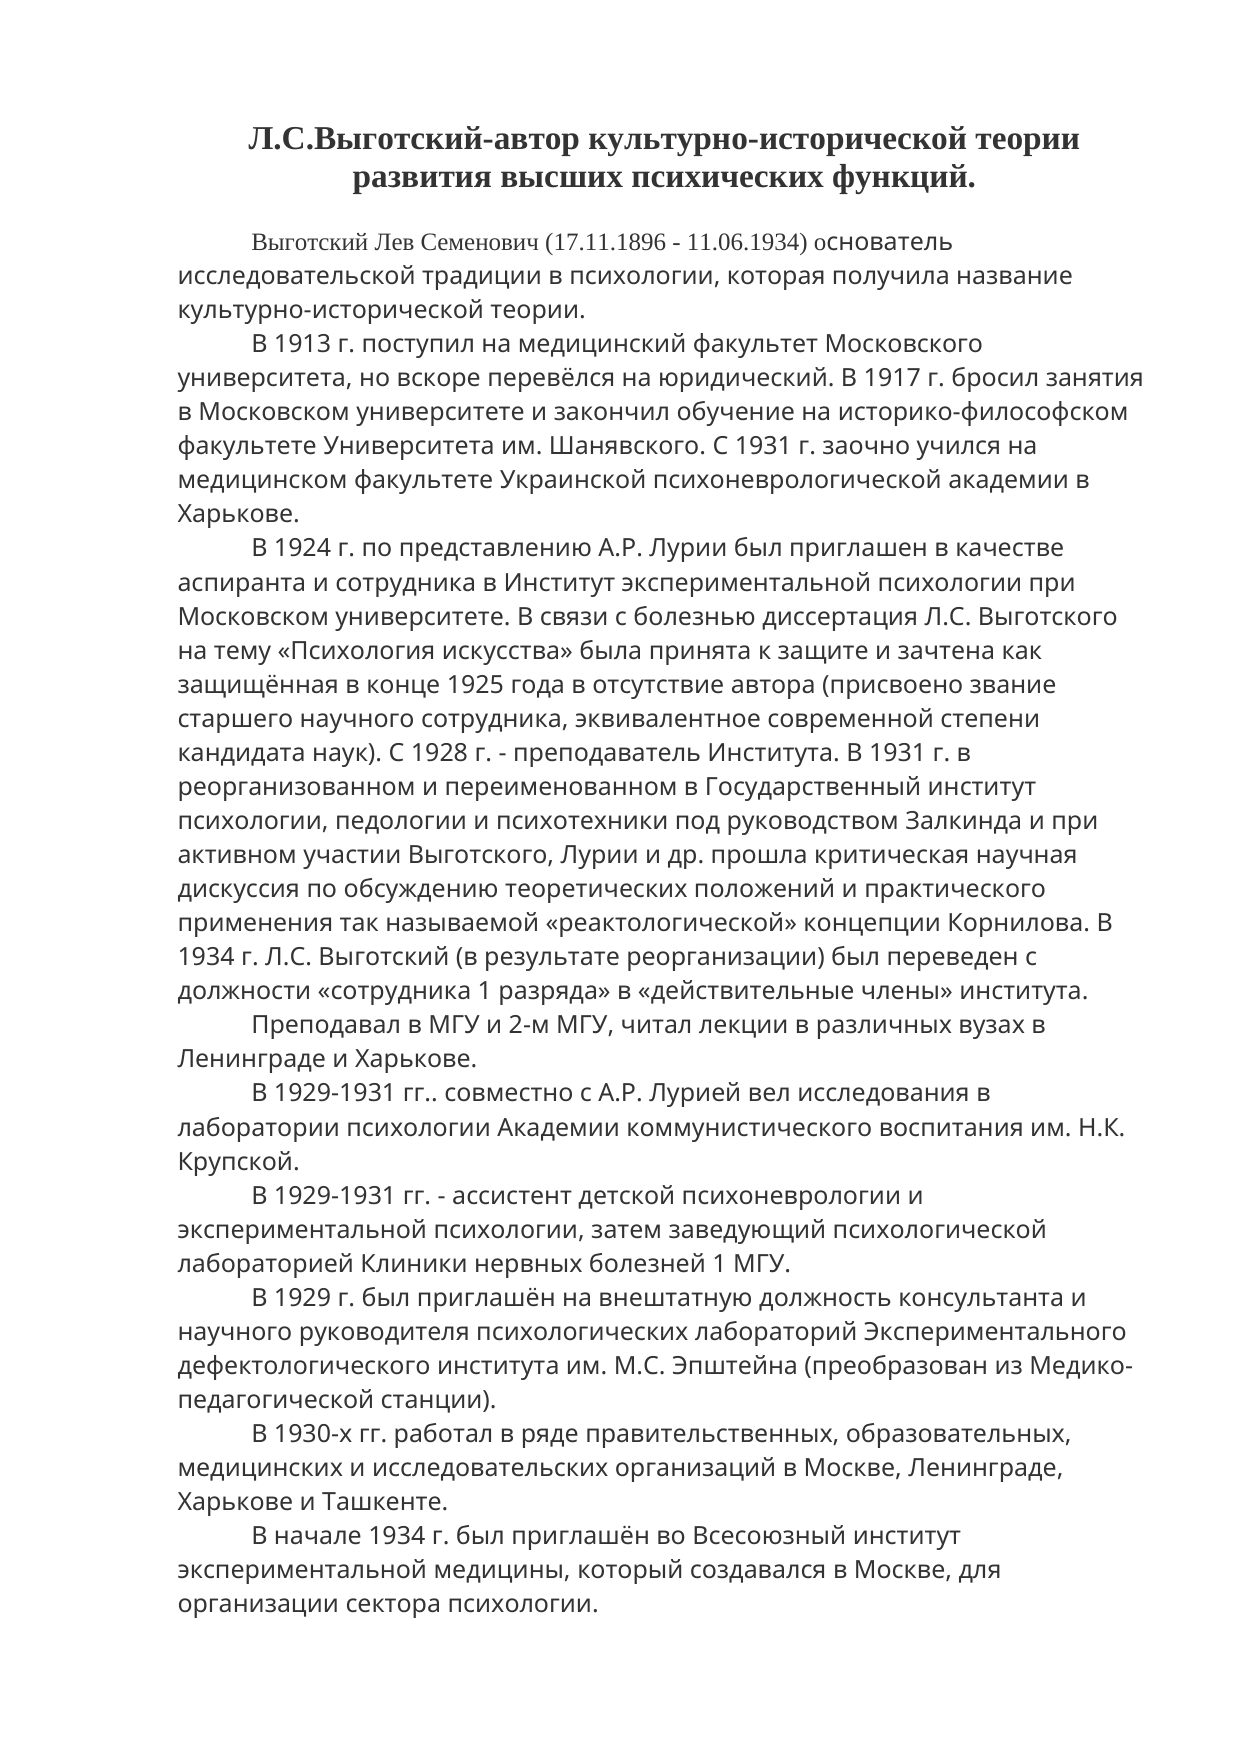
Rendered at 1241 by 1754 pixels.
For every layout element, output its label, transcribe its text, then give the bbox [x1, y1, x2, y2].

text В 1929-1931 гг.. совместно с А.Р. Лурией вел исследования в лаборатории психологии Академии коммунистического воспитания им. Н.К. Крупской. [177, 1075, 1152, 1177]
text Преподавал в МГУ и 2-м МГУ, читал лекции в различных вузах в Ленинграде и Харькове. [177, 1007, 1152, 1075]
text Выготский Лев Семенович (17.11.1896 - 11.06.1934) основатель исследовательской традиции в психологии, которая получила название культурно-исторической теории. [177, 223, 1152, 326]
text В 1929 г. был приглашён на внештатную должность консультанта и научного руководителя психологических лабораторий Экспериментального дефектологического института им. М.С. Эпштейна (преобразован из Медико-педагогической станции). [177, 1279, 1152, 1416]
text В начале 1934 г. был приглашён во Всесоюзный институт экспериментальной медицины, который создавался в Москве, для организации сектора психологии. [177, 1518, 1152, 1620]
text В 1913 г. поступил на медицинский факультет Московского университета, но вскоре перевёлся на юридический. В 1917 г. бросил занятия в Московском университете и закончил обучение на историко-философском факультете Университета им. Шанявского. С 1931 г. заочно учился на медицинском факультете Украинской психоневрологической академии в Харькове. [177, 326, 1152, 530]
text В 1929-1931 гг. - ассистент детской психоневрологии и экспериментальной психологии, затем заведующий психологической лабораторией Клиники нервных болезней 1 МГУ. [177, 1177, 1152, 1279]
text Л.С.Выготский-автор культурно-исторической теории развития высших психических функций. [177, 118, 1152, 195]
text В 1930-х гг. работал в ряде правительственных, образовательных, медицинских и исследовательских организаций в Москве, Ленинграде, Харькове и Ташкенте. [177, 1416, 1152, 1518]
text В 1924 г. по представлению А.Р. Лурии был приглашен в качестве аспиранта и сотрудника в Институт экспериментальной психологии при Московском университете. В связи с болезнью диссертация Л.С. Выготского на тему «Психология искусства» была принята к защите и зачтена как защищённая в конце 1925 года в отсутствие автора (присвоено звание старшего научного сотрудника, эквивалентное современной степени кандидата наук). С 1928 г. - преподаватель Института. В 1931 г. в реорганизованном и переименованном в Государственный институт психологии, педологии и психотехники под руководством Залкинда и при активном участии Выготского, Лурии и др. прошла критическая научная дискуссия по обсуждению теоретических положений и практического применения так называемой «реактологической» концепции Корнилова. В 1934 г. Л.С. Выготский (в результате реорганизации) был переведен с должности «сотрудника 1 разряда» в «действительные члены» института. [177, 530, 1152, 1007]
